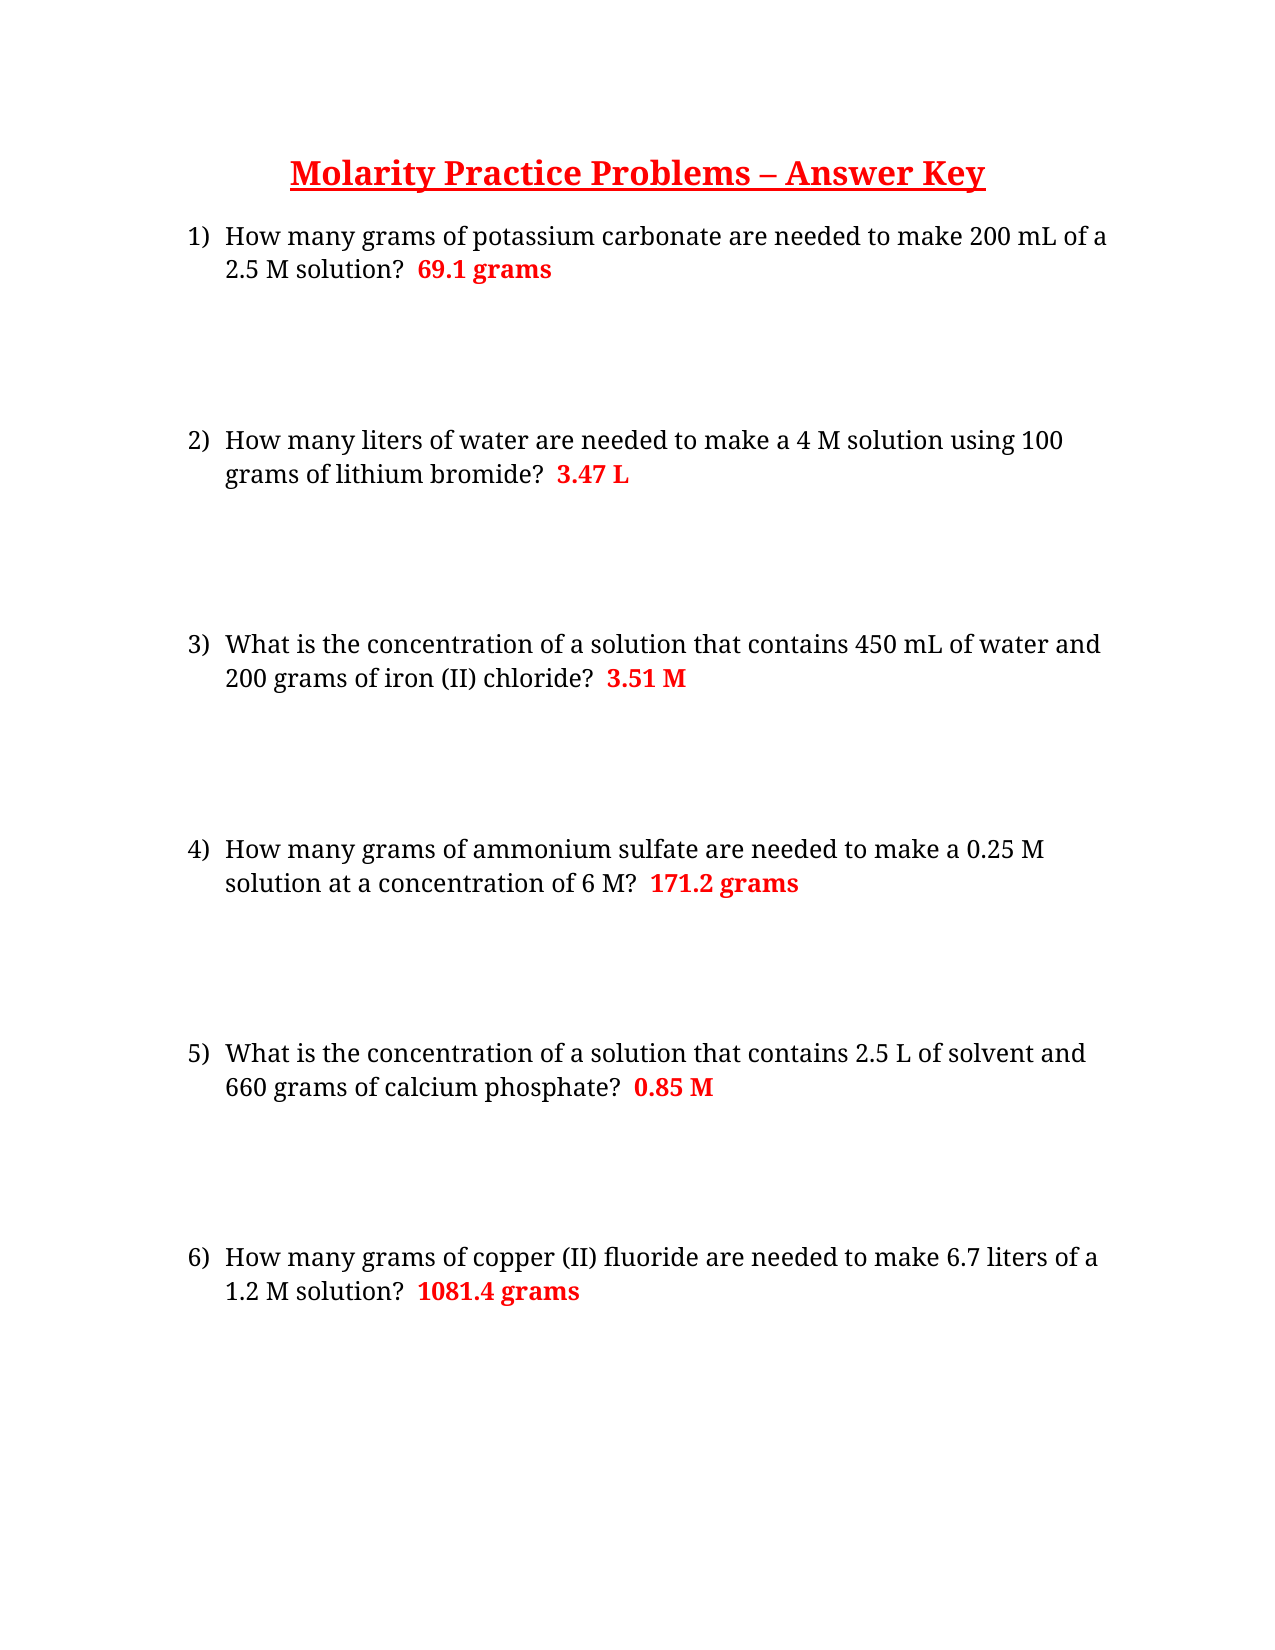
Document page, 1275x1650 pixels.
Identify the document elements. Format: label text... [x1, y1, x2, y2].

text Molarity Practice Problems – Answer Key [150, 150, 1125, 195]
list How many liters of water are needed to make a 4 M solution using 100 grams of lithium bromide? 3.47 L [187, 422, 1125, 491]
list How many grams of ammonium sulfate are needed to make a 0.25 M solution at a concentration of 6 M? 171.2 grams [187, 831, 1125, 899]
list How many grams of potassium carbonate are needed to make 200 mL of a 2.5 M solution? 69.1 grams [187, 218, 1125, 286]
list How many grams of copper (II) fluoride are needed to make 6.7 liters of a 1.2 M solution? 1081.4 grams [187, 1240, 1125, 1308]
list What is the concentration of a solution that contains 450 mL of water and 200 grams of iron (II) chloride? 3.51 M [187, 627, 1125, 695]
list What is the concentration of a solution that contains 2.5 L of solvent and 660 grams of calcium phosphate? 0.85 M [187, 1036, 1125, 1104]
